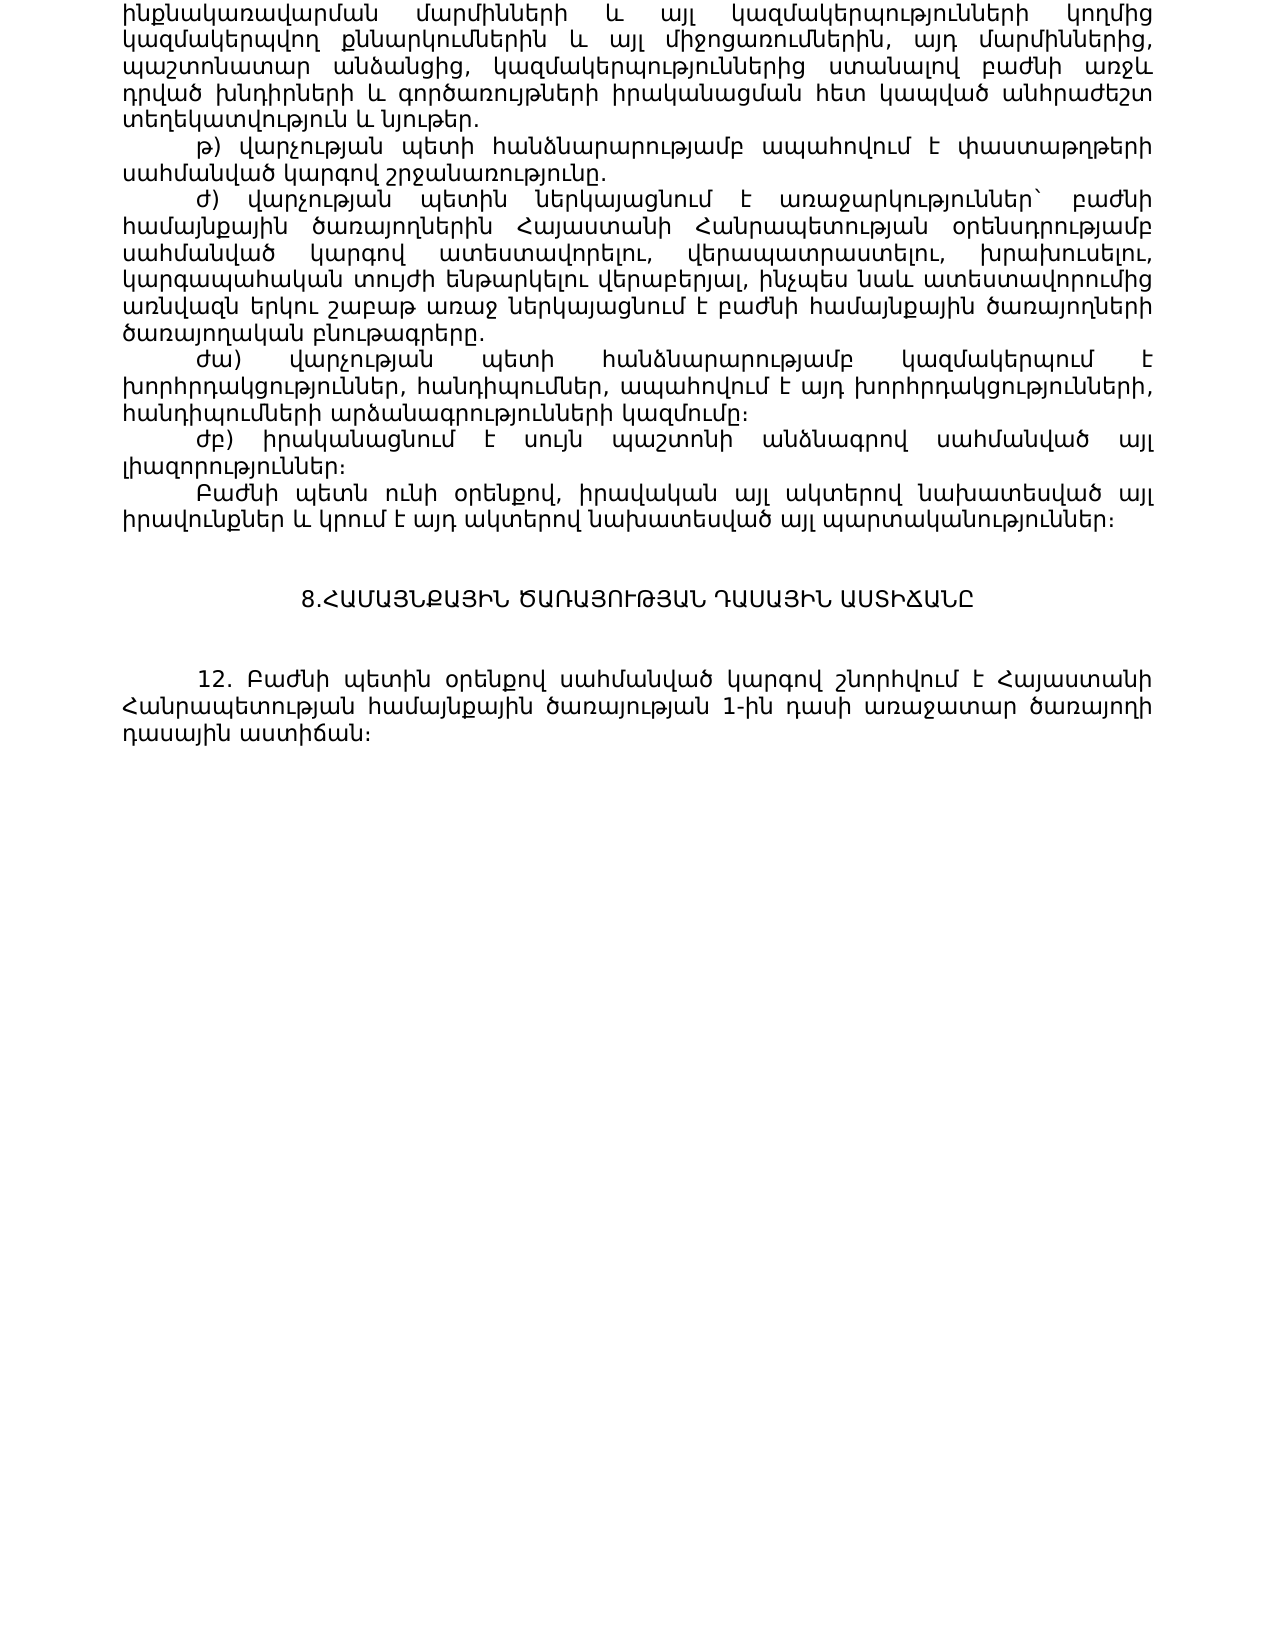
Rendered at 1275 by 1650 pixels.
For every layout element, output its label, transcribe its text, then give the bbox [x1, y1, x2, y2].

text ժա) վարչության պետի հանձնարարությամբ կազմակերպում է խորհրդակցություններ, հանդիպումներ, ապահովում է այդ խորհրդակցությունների, հանդիպումների արձանագրությունների կազմումը։ [122, 347, 1153, 427]
text ժբ) իրականացնում է սույն պաշտոնի անձնագրով սահմանված այլ լիազորություններ։ [122, 427, 1153, 480]
text 8․ՀԱՄԱՅՆՔԱՅԻՆ ԾԱՌԱՅՈՒԹՅԱՆ ԴԱՍԱՅԻՆ ԱՍՏԻՃԱՆԸ [122, 587, 1153, 613]
text 12. Բաժնի պետին օրենքով սահմանված կարգով շնորհվում է Հայաստանի Հանրապետության համայնքային ծառայության 1-ին դասի առաջատար ծառայողի դասային աստիճան։ [122, 667, 1153, 747]
text թ) վարչության պետի հանձնարարությամբ ապահովում է փաստաթղթերի սահմանված կարգով շրջանառությունը. [122, 133, 1153, 187]
text ժ) վարչության պետին ներկայացնում է առաջարկություններ` բաժնի համայնքային ծառայողներին Հայաստանի Հանրապետության օրենսդրությամբ սահմանված կարգով ատեստավորելու, վերապատրաստելու, խրախուսելու, կարգապահական տույժի ենթարկելու վերաբերյալ, ինչպես նաև ատեստավորումից առնվազն երկու շաբաթ առաջ ներկայացնում է բաժնի համայնքային ծառայողների ծառայողական բնութագրերը. [122, 187, 1153, 347]
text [122, 0, 1153, 133]
text Բաժնի պետն ունի օրենքով, իրավական այլ ակտերով նախատեսված այլ իրավունքներ և կրում է այդ ակտերով նախատեսված այլ պարտականություններ։ [122, 480, 1153, 533]
